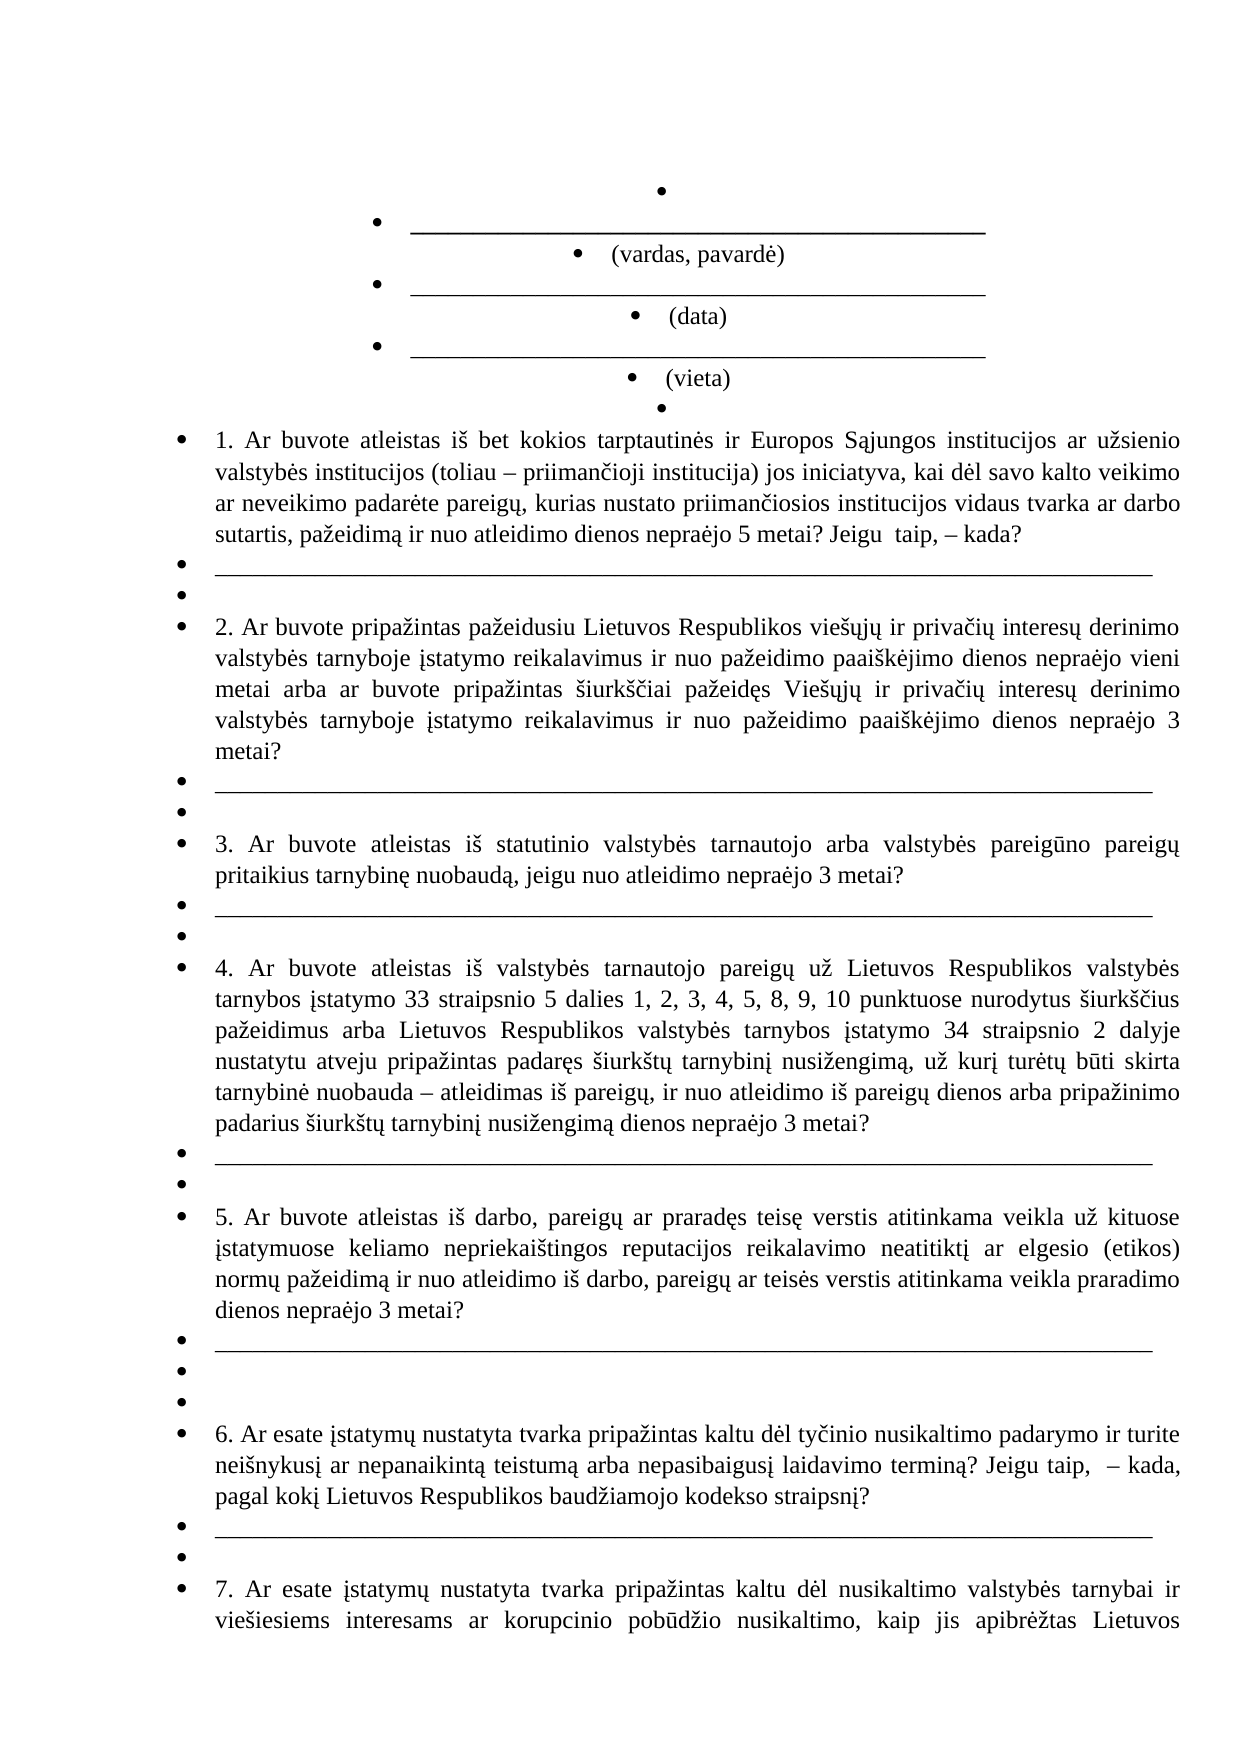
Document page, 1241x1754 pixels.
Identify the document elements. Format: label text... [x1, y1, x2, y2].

list ______________________________________________ [177, 208, 1181, 237]
list ___________________________________________________________________________ [177, 891, 1181, 920]
list ___________________________________________________________________________ [177, 550, 1181, 578]
list 6. Ar esate įstatymų nustatyta tvarka pripažintas kaltu dėl tyčinio nusikaltimo padarymo ir turite neišnykusį ar nepanaikintą teistumą arba nepasibaigusį laidavimo terminą? Jeigu taip, – kada, pagal kokį Lietuvos Respublikos baudžiamojo kodekso straipsnį? [177, 1419, 1181, 1510]
list (data) [177, 301, 1181, 330]
list ___________________________________________________________________________ [177, 1512, 1181, 1541]
list 5. Ar buvote atleistas iš darbo, pareigų ar praradęs teisę verstis atitinkama veikla už kituose įstatymuose keliamo nepriekaištingos reputacijos reikalavimo neatitiktį ar elgesio (etikos) normų pažeidimą ir nuo atleidimo iš darbo, pareigų ar teisės verstis atitinkama veikla praradimo dienos nepraėjo 3 metai? [177, 1202, 1181, 1323]
list 4. Ar buvote atleistas iš valstybės tarnautojo pareigų už Lietuvos Respublikos valstybės tarnybos įstatymo 33 straipsnio 5 dalies 1, 2, 3, 4, 5, 8, 9, 10 punktuose nurodytus šiurkščius pažeidimus arba Lietuvos Respublikos valstybės tarnybos įstatymo 34 straipsnio 2 dalyje nustatytu atveju pripažintas padaręs šiurkštų tarnybinį nusižengimą, už kurį turėtų būti skirta tarnybinė nuobauda – atleidimas iš pareigų, ir nuo atleidimo iš pareigų dienos arba pripažinimo padarius šiurkštų tarnybinį nusižengimą dienos nepraėjo 3 metai? [177, 953, 1181, 1137]
list ______________________________________________ [177, 332, 1181, 361]
list ___________________________________________________________________________ [177, 767, 1181, 796]
list ______________________________________________ [177, 270, 1181, 299]
list 2. Ar buvote pripažintas pažeidusiu Lietuvos Respublikos viešųjų ir privačių interesų derinimo valstybės tarnyboje įstatymo reikalavimus ir nuo pažeidimo paaiškėjimo dienos nepraėjo vieni metai arba ar buvote pripažintas šiurkščiai pažeidęs Viešųjų ir privačių interesų derinimo valstybės tarnyboje įstatymo reikalavimus ir nuo pažeidimo paaiškėjimo dienos nepraėjo 3 metai? [177, 612, 1181, 765]
list (vieta) [177, 363, 1181, 392]
list ___________________________________________________________________________ [177, 1326, 1181, 1354]
list (vardas, pavardė) [177, 239, 1181, 268]
list 1. Ar buvote atleistas iš bet kokios tarptautinės ir Europos Sąjungos institucijos ar užsienio valstybės institucijos (toliau – priimančioji institucija) jos iniciatyva, kai dėl savo kalto veikimo ar neveikimo padarėte pareigų, kurias nustato priimančiosios institucijos vidaus tvarka ar darbo sutartis, pažeidimą ir nuo atleidimo dienos nepraėjo 5 metai? Jeigu taip, – kada? [177, 426, 1181, 547]
list ___________________________________________________________________________ [177, 1139, 1181, 1168]
list 3. Ar buvote atleistas iš statutinio valstybės tarnautojo arba valstybės pareigūno pareigų pritaikius tarnybinę nuobaudą, jeigu nuo atleidimo nepraėjo 3 metai? [177, 829, 1181, 889]
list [177, 1574, 1181, 1634]
